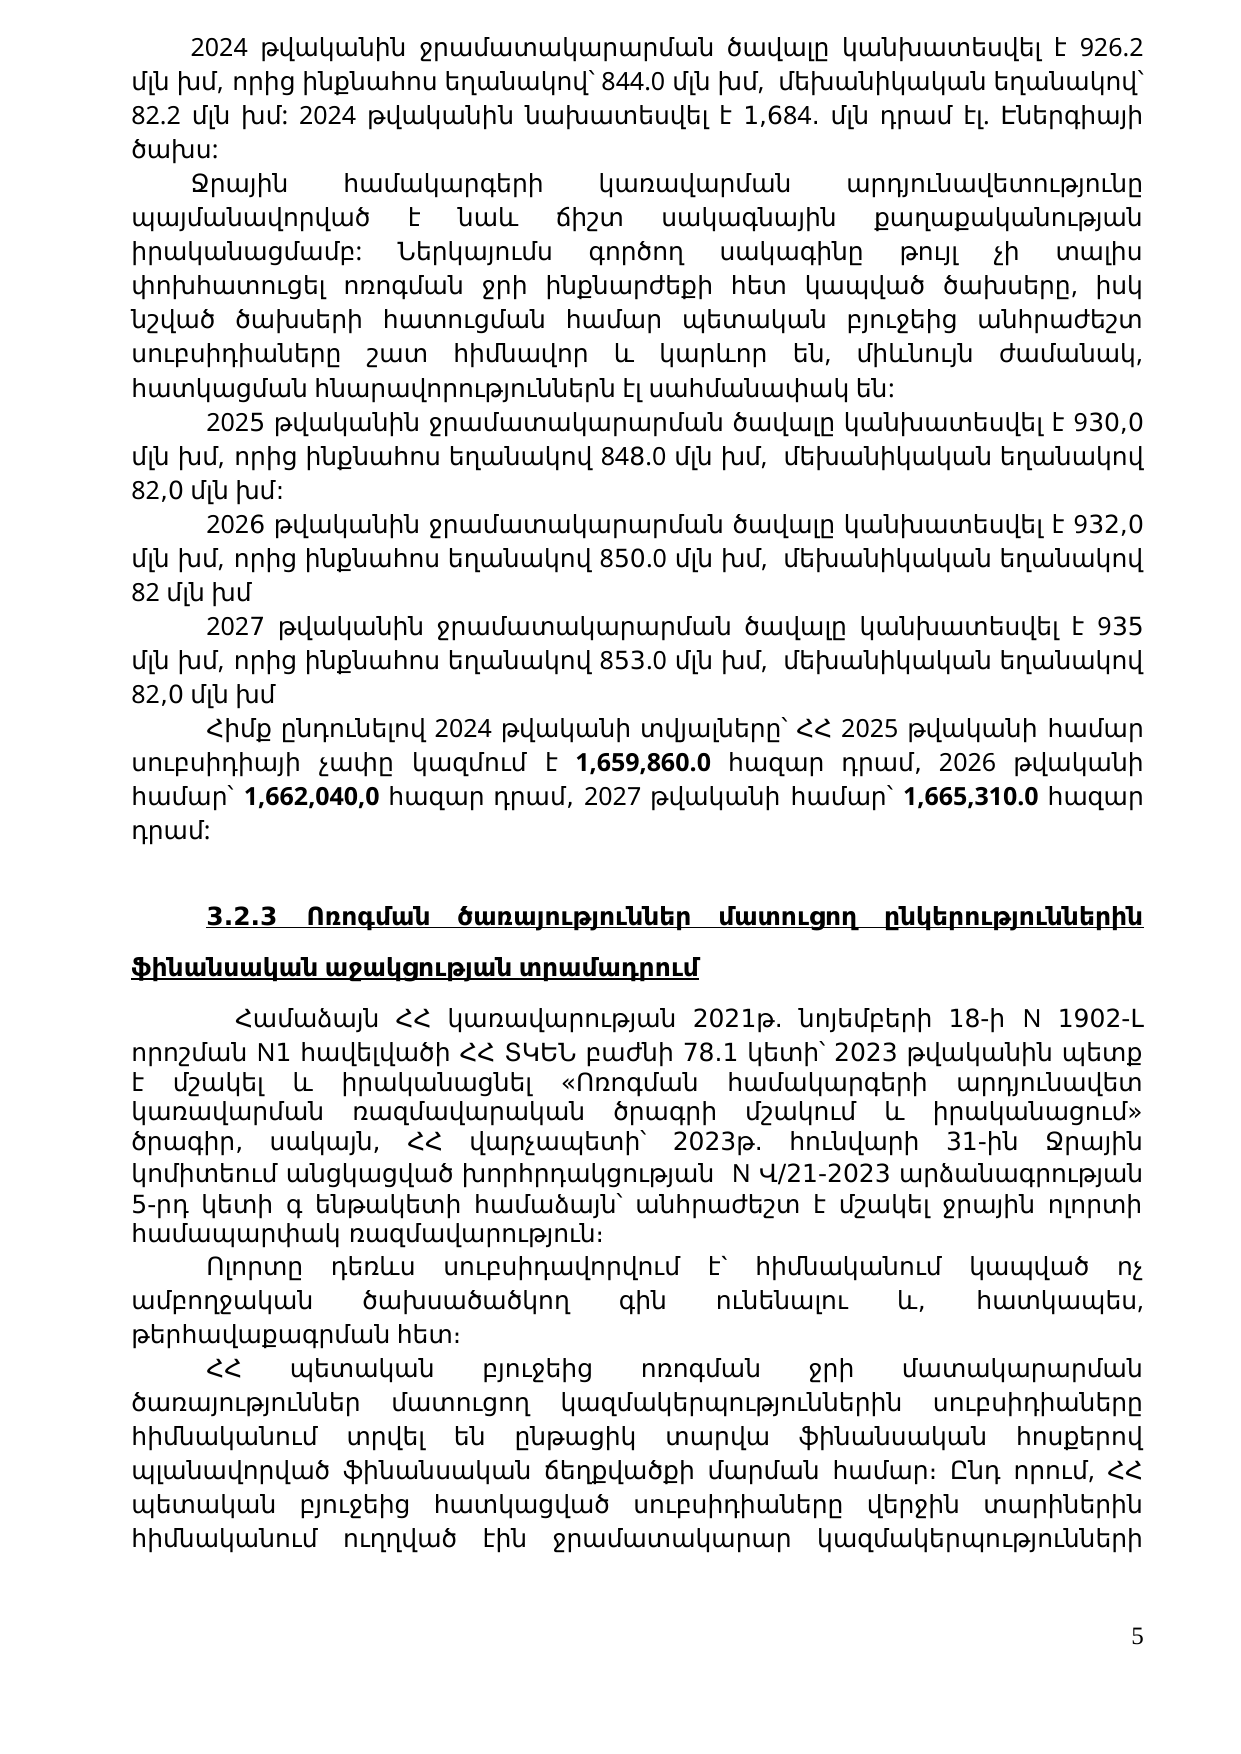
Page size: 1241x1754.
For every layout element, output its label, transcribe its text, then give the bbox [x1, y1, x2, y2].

text Հիմք ընդունելով 2024 թվականի տվյալները՝ ՀՀ 2025 թվականի համար սուբսիդիայի չափը կազմում է 1,659,860.0 հազար դրամ, 2026 թվականի համար՝ 1,662,040,0 հազար դրամ, 2027 թվականի համար՝ 1,665,310.0 հազար դրամ: [131, 1051, 1144, 1188]
text 2024 թվականին ջրամատակարարման ծավալը կանխատեսվել է 926.2 մլն խմ, որից ինքնահոս եղանակով՝ 844.0 մլն խմ, մեխանիկական եղանակով՝ 82.2 մլն խմ: 2024 թվականին նախատեսվել է 1,684. մլն դրամ էլ. Էներգիայի ծախս: [131, 370, 1144, 506]
text 2025 թվականին ջրամատակարարման ծավալը կանխատեսվել է 930,0 մլն խմ, որից ինքնահոս եղանակով 848.0 մլն խմ, մեխանիկական եղանակով 82,0 մլն խմ: [131, 745, 1144, 847]
text 2026 թվականին ջրամատակարարման ծավալը կանխատեսվել է 932,0 մլն խմ, որից ինքնահոս եղանակով 850.0 մլն խմ, մեխանիկական եղանակով 82 մլն խմ [131, 847, 1144, 949]
text 3.2.3 Ոռոգման ծառայություններ մատուցող ընկերություններին ֆինանսական աջակցության տրամադրում [131, 1239, 1144, 1324]
text Ջրօգտագործողների և ջուրը սպառողների պահանջարկների հիման վրա ձևավորված, «Ջրառ» ընկերության 2023 թվականի պլան ժամանակացույցի հիման վրա կազմված 2023թ. եկամուտների և ծախսերի նախահաշվի տվյալները հիմք ընդունելով՝ 2024 թվականին կանխատեվել է 4,040,5 մլն դրամի ծախս, որի մեջ ներառվում են աշխատավարձի, էլ. Էներգիայի,նյութերի ձեռքբերման, ջրանցքների նորոգման պահպանման և այլ ծախսեր: [131, 132, 1144, 370]
text 2027 թվականին ջրամատակարարման ծավալը կանխատեսվել է 935 մլն խմ, որից ինքնահոս եղանակով 853.0 մլն խմ, մեխանիկական եղանակով 82,0 մլն խմ [131, 949, 1144, 1051]
text 3.2.2 Ոռոգում-ջրառ իրականացնող կազմակերպություններին ֆինանսական աջակցության տրամադրում [131, 29, 1144, 115]
text Ջրային համակարգերի կառավարման արդյունավետությունը պայմանավորված է նաև ճիշտ սակագնային քաղաքականության իրականացմամբ: Ներկայումս գործող սակագինը թույլ չի տալիս փոխհատուցել ոռոգման ջրի ինքնարժեքի հետ կապված ծախսերը, իսկ նշված ծախսերի հատուցման համար պետական բյուջեից անհրաժեշտ սուբսիդիաները շատ հիմնավոր և կարևոր են, միևնույն ժամանակ, հատկացման հնարավորություններն էլ սահմանափակ են: [131, 506, 1144, 745]
text Համաձայն ՀՀ կառավարության 2021թ. նոյեմբերի 18-ի N 1902-Լ որոշման N1 հավելվածի ՀՀ ՏԿԵՆ բաժնի 78.1 կետի՝ 2023 թվականին պետք է մշակել և իրականացնել «Ոռոգման համակարգերի արդյունավետ կառավարման ռազմավարական ծրագրի մշակում և իրականացում» ծրագիր, սակայն, ՀՀ վարչապետի՝ 2023թ. հունվարի 31-ին Ջրային կոմիտեում անցկացված խորհրդակցության N Վ/21-2023 արձանագրության 5-րդ կետի գ ենթակետի համաձայն՝ անհրաժեշտ է մշակել ջրային ոլորտի համապարփակ ռազմավարություն։ [131, 1341, 1144, 1589]
